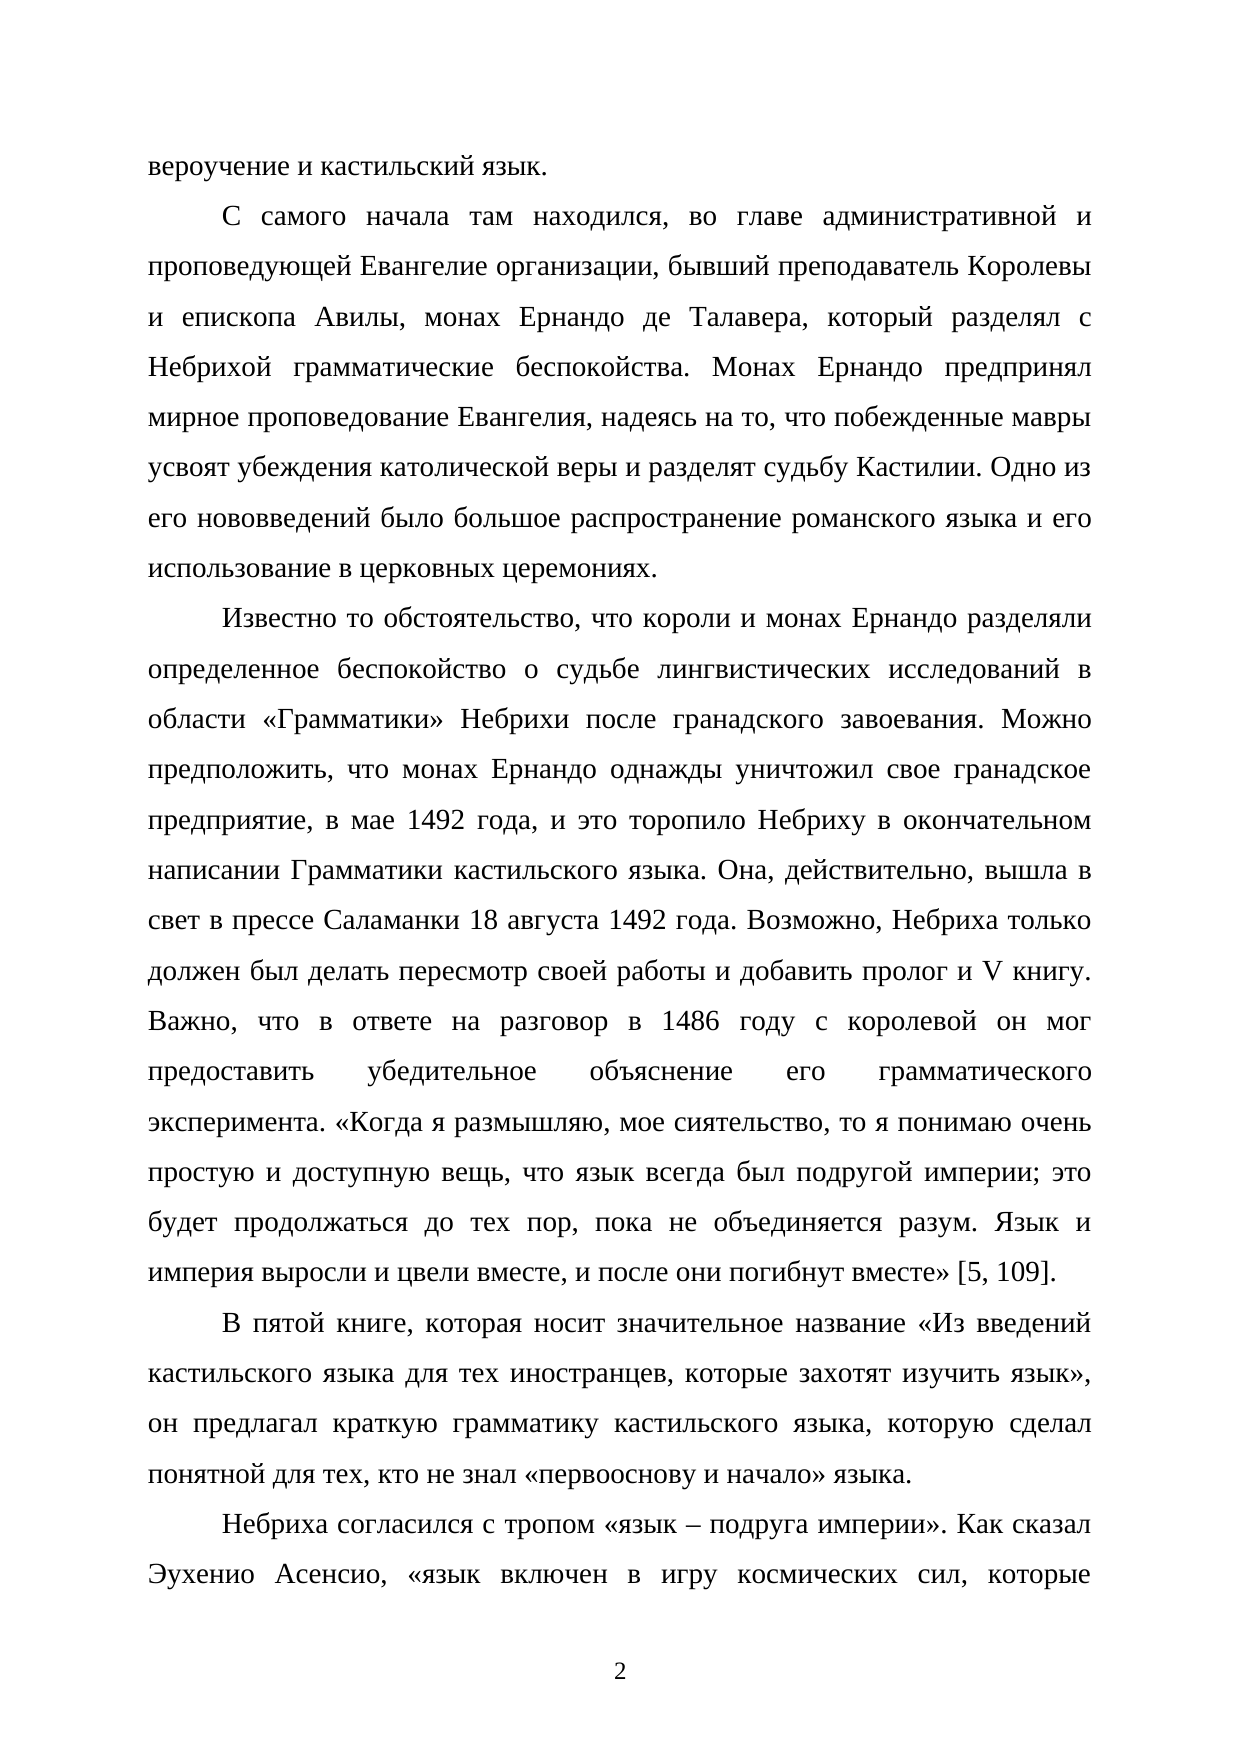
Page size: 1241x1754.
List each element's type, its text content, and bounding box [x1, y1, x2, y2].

text Известно то обстоятельство, что короли и монах Ернандо разделяли определенное беспокойство о судьбе лингвистических исследований в области «Грамматики» Небрихи после гранадского завоевания. Можно предположить, что монах Ернандо однажды уничтожил свое гранадское предприятие, в мае 1492 года, и это торопило Небриху в окончательном написании Грамматики кастильского языка. Она, действительно, вышла в свет в прессе Саламанки 18 августа 1492 года. Возможно, Небриха только должен был делать пересмотр своей работы и добавить пролог и V книгу. Важно, что в ответе на разговор в 1486 году с королевой он мог предоставить убедительное объяснение его грамматического эксперимента. «Когда я размышляю, мое сиятельство, то я понимаю очень простую и доступную вещь, что язык всегда был подругой империи; это будет продолжаться до тех пор, пока не объединяется разум. Язык и империя выросли и цвели вместе, и после они погибнут вместе» [5, 109]. [148, 601, 1092, 1288]
text В пятой книге, которая носит значительное название «Из введений кастильского языка для тех иностранцев, которые захотят изучить язык», он предлагал краткую грамматику кастильского языка, которую сделал понятной для тех, кто не знал «первооснову и начало» языка. [148, 1305, 1092, 1489]
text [148, 148, 1092, 181]
text С самого начала там находился, во главе административной и проповедующей Евангелие организации, бывший преподаватель Королевы и епископа Авилы, монах Ернандо де Талавера, который разделял с Небрихой грамматические беспокойства. Монах Ернандо предпринял мирное проповедование Евангелия, надеясь на то, что побежденные мавры усвоят убеждения католической веры и разделят судьбу Кастилии. Одно из его нововведений было большое распространение романского языка и его использование в церковных церемониях. [148, 198, 1092, 584]
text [148, 1506, 1092, 1590]
